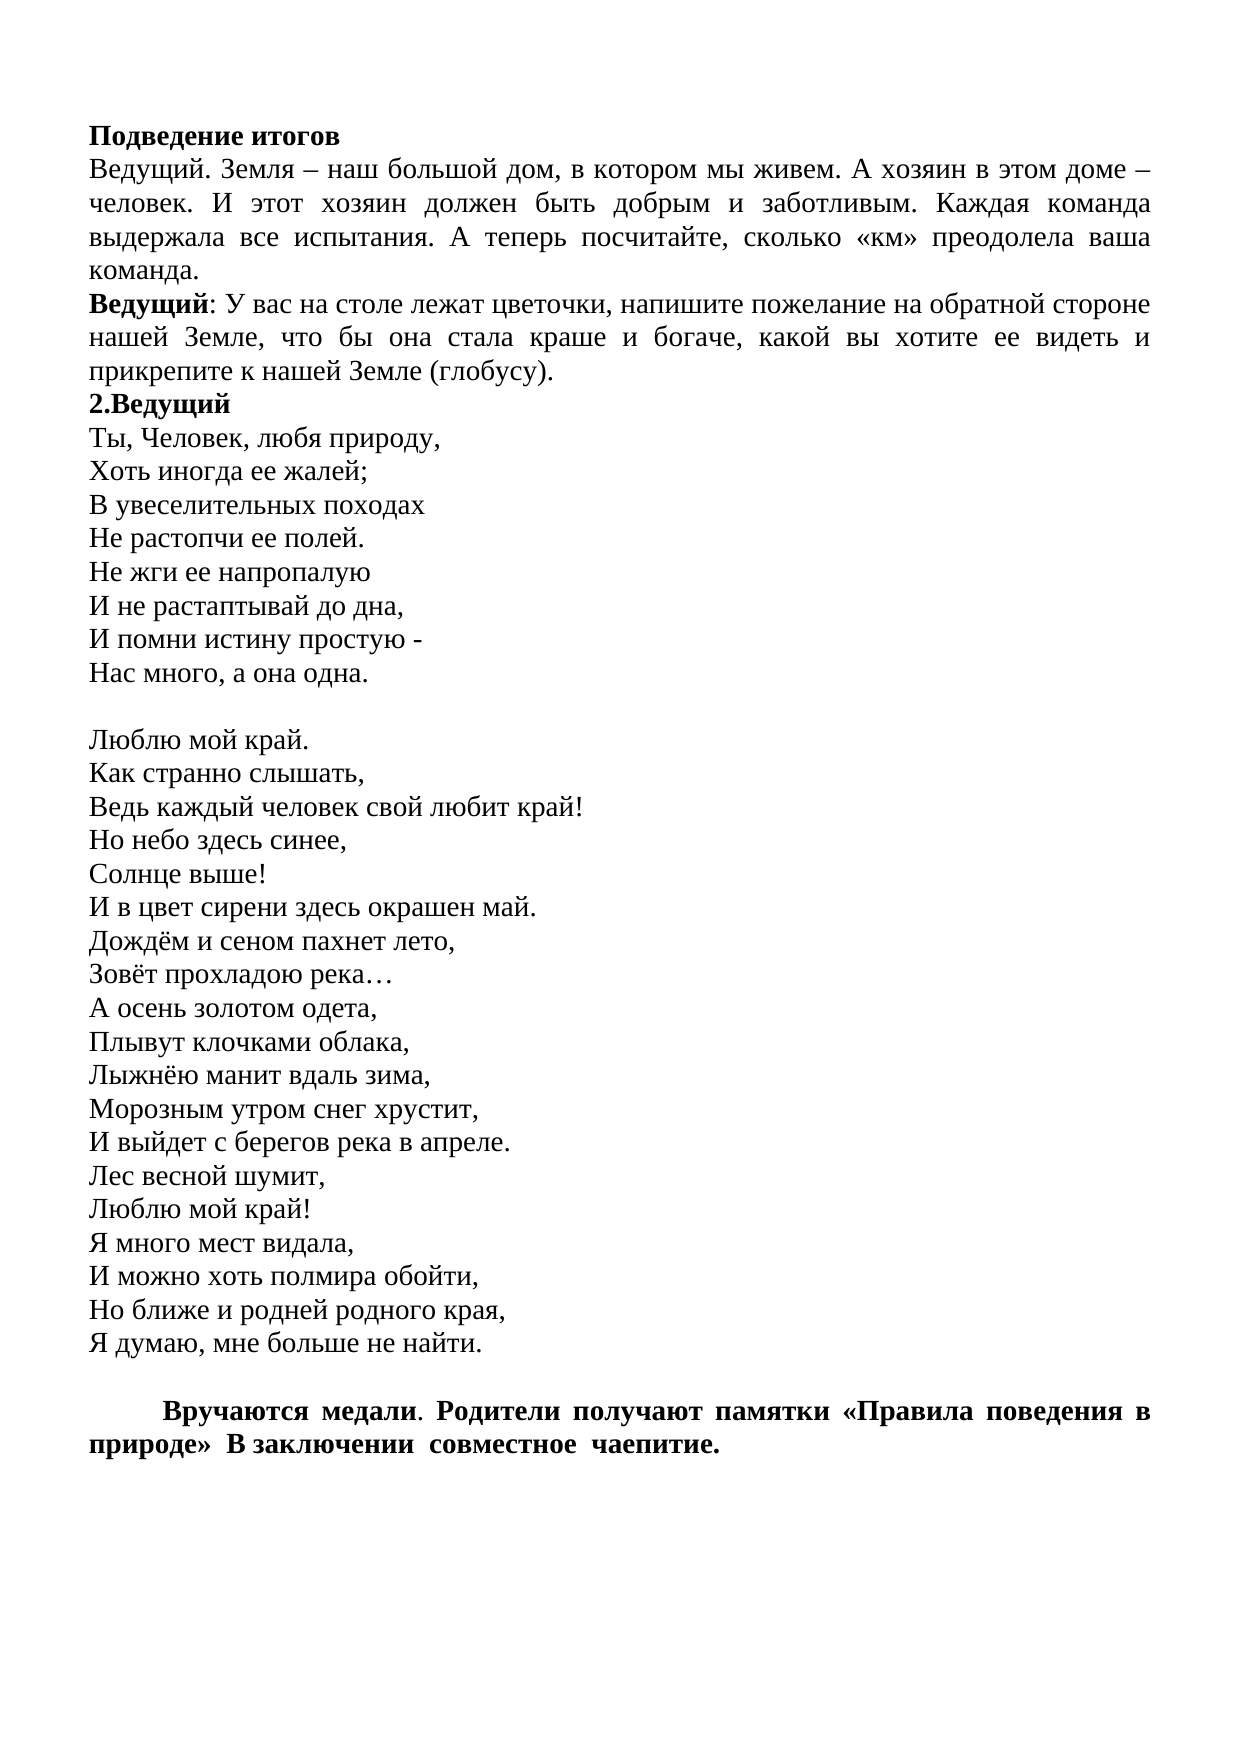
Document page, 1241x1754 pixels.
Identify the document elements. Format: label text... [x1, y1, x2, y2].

text Нас много, а она одна. [89, 655, 1152, 688]
text И не растаптывай до дна, [89, 588, 1152, 621]
text Но ближе и родней родного края, [89, 1292, 1152, 1326]
text И в цвет сирени здесь окрашен май. [89, 889, 1152, 923]
text Ведущий: У вас на столе лежат цветочки, напишите пожелание на обратной стороне нашей Земле, что бы она стала краше и богаче, какой вы хотите ее видеть и прикрепите к нашей Земле (глобусу). [89, 286, 1152, 386]
text И выйдет с берегов река в апреле. [89, 1124, 1152, 1158]
text Не жги ее напропалую [89, 554, 1152, 588]
text Ты, Человек, любя природу, [89, 420, 1152, 453]
text Я много мест видала, [89, 1225, 1152, 1258]
text И можно хоть полмира обойти, [89, 1258, 1152, 1292]
text Лес весной шумит, [89, 1158, 1152, 1191]
text Не растопчи ее полей. [89, 521, 1152, 554]
text Я думаю, мне больше не найти. [89, 1326, 1152, 1359]
text Хоть иногда ее жалей; [89, 453, 1152, 487]
text В увеселительных походах [89, 487, 1152, 521]
text Ведь каждый человек свой любит край! [89, 789, 1152, 822]
text 2.Ведущий [89, 386, 1152, 420]
text Но небо здесь синее, [89, 822, 1152, 856]
text Люблю мой край! [89, 1191, 1152, 1225]
text Дождём и сеном пахнет лето, [89, 923, 1152, 957]
text Ведущий. Земля – наш большой дом, в котором мы живем. А хозяин в этом доме – человек. И этот хозяин должен быть добрым и заботливым. Каждая команда выдержала все испытания. А теперь посчитайте, сколько «км» преодолела ваша команда. [89, 152, 1152, 286]
text А осень золотом одета, [89, 990, 1152, 1024]
text Подведение итогов [89, 118, 1152, 152]
text И помни истину простую - [89, 621, 1152, 655]
text Как странно слышать, [89, 755, 1152, 789]
text Солнце выше! [89, 856, 1152, 889]
text Плывут клочками облака, [89, 1024, 1152, 1057]
text Вручаются медали. Родители получают памятки «Правила поведения в природе» В заключении совместное чаепитие. [89, 1393, 1152, 1460]
text Морозным утром снег хрустит, [89, 1091, 1152, 1124]
text Лыжнёю манит вдаль зима, [89, 1057, 1152, 1091]
text Люблю мой край. [89, 722, 1152, 755]
text Зовёт прохладою река… [89, 957, 1152, 990]
